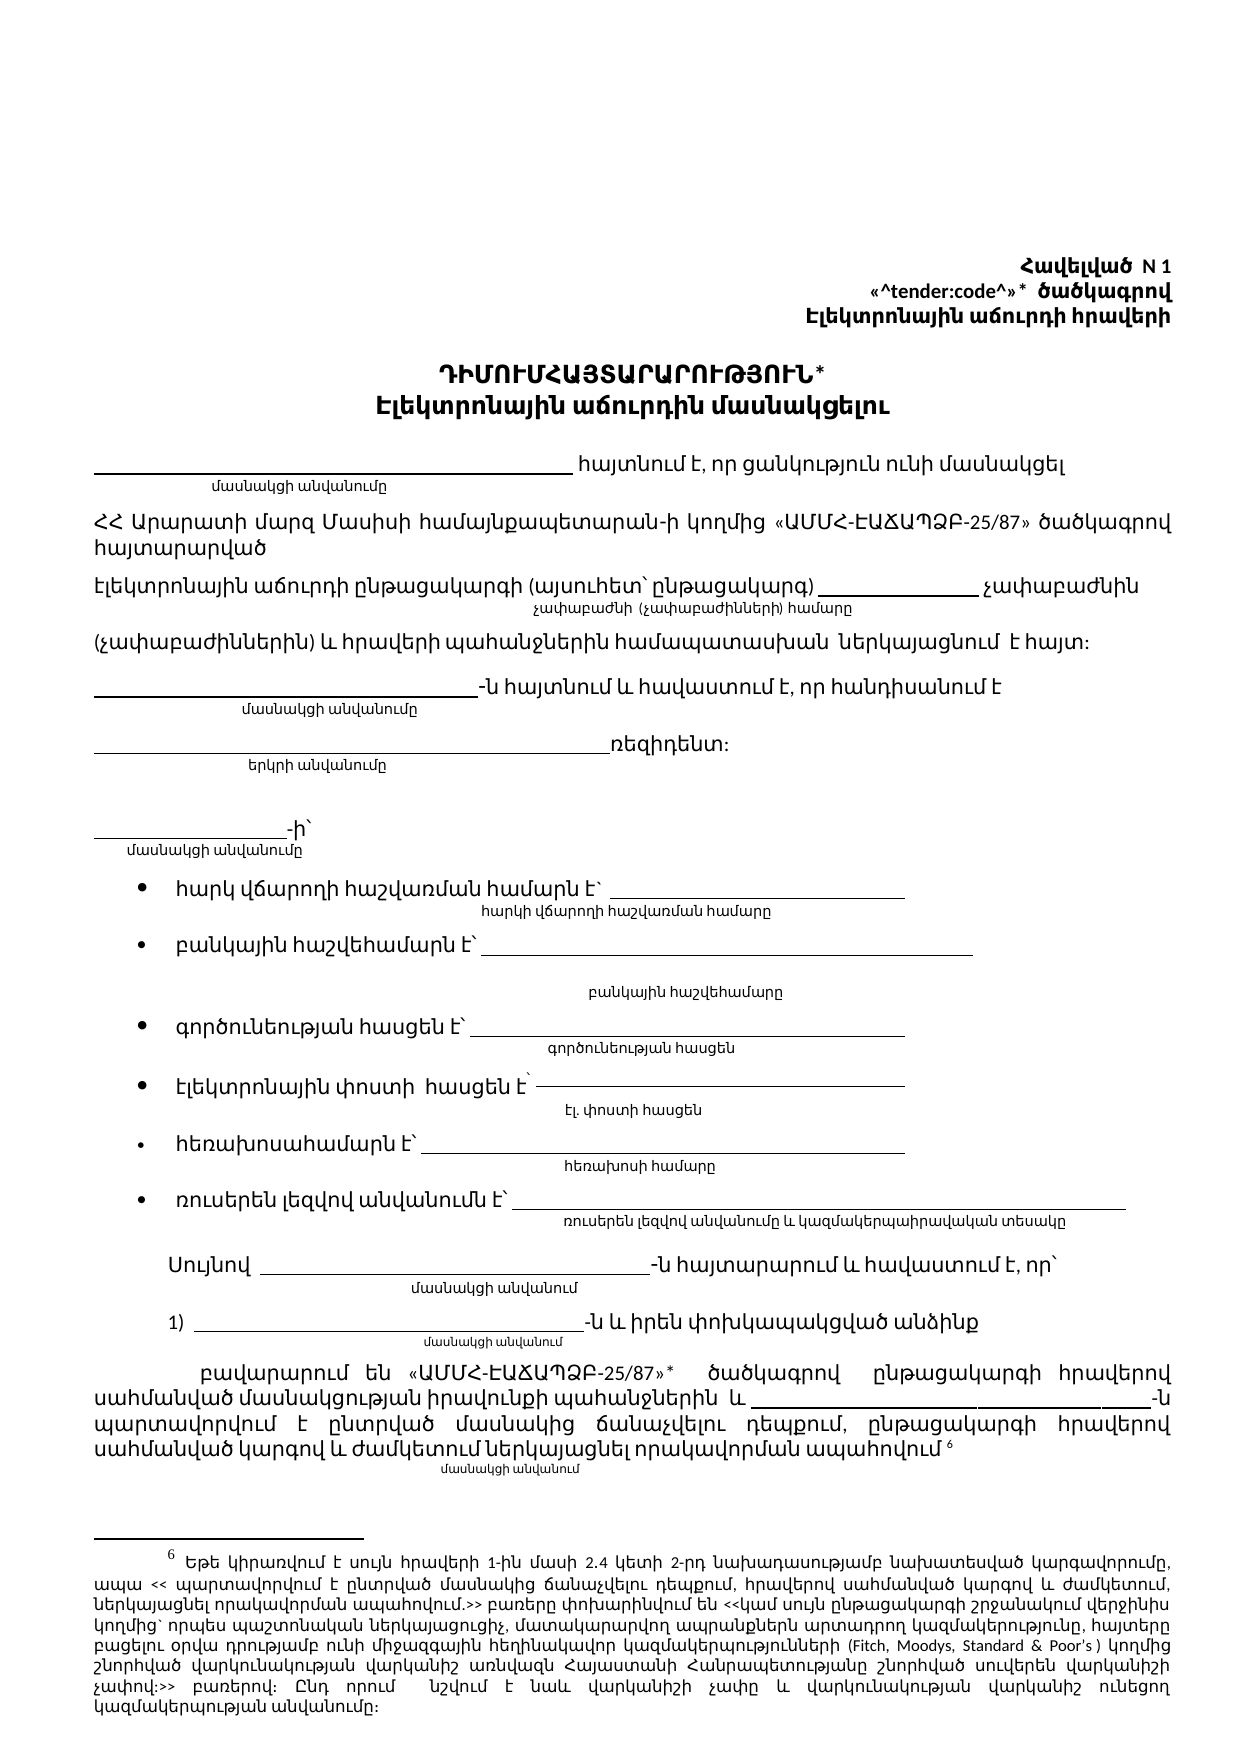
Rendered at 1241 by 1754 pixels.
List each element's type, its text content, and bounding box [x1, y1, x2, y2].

text էլ. փոստի հասցեն [94, 1101, 1171, 1131]
text մասնակցի անվանում [94, 1462, 1171, 1487]
text 1) -ն և իրեն փոխկապակցված անձինք [94, 1309, 1171, 1335]
text չափաբաժնի (չափաբաժինների) համարը [94, 599, 1171, 629]
text հարկի վճարողի հաշվառման համարը [94, 902, 1171, 933]
text երկրի անվանումը [94, 756, 1171, 787]
text հայտնում է, որ ցանկություն ունի մասնակցել [94, 451, 1171, 477]
subtitle Էլեկտրոնային աճուրդին մասնակցելու [94, 390, 1171, 421]
list հեռախոսահամարն է՝ [138, 1131, 1171, 1157]
text (չափաբաժիններին) և հրավերի պահանջներին համապատասխան ներկայացնում է հայտ: [94, 629, 1171, 655]
list հարկ վճարողի հաշվառման համարն է` [138, 872, 1171, 902]
text հեռախոսի համարը [462, 1157, 1171, 1187]
text Հավելված N 1 [94, 253, 1171, 278]
list գործունեության հասցեն է՝ [138, 1014, 1171, 1040]
text -ն հայտնում և հավաստում է, որ հանդիսանում է [94, 670, 1171, 701]
text ռեզիդենտ: [94, 731, 1171, 756]
text մասնակցի անվանումը [94, 701, 1171, 731]
text Էլեկտրոնային աճուրդի հրավերի [94, 304, 1171, 329]
text ԴԻՄՈՒՄՀԱՅՏԱՐԱՐՈՒԹՅՈՒՆ* [94, 360, 1171, 390]
text մասնակցի անվանում [94, 1279, 1171, 1309]
list էլեկտրոնային փոստի հասցեն է՝ [138, 1070, 1171, 1101]
text մասնակցի անվանում [94, 1335, 1171, 1360]
list ռուսերեն լեզվով անվանումն է՝ [138, 1187, 1171, 1213]
text ՀՀ Արարատի մարզ Մասիսի համայնքապետարան-ի կողմից «ԱՄՄՀ-ԷԱՃԱՊՁԲ-25/87» ծածկագրով հայտարարված [94, 507, 1171, 561]
list բանկային հաշվեհամարն է՝ [138, 933, 1171, 983]
text բանկային հաշվեհամարը [94, 983, 1171, 1014]
text մասնակցի անվանումը [94, 477, 1171, 507]
text էլեկտրոնային աճուրդի ընթացակարգի (այսուհետ՝ ընթացակարգ) չափաբաժնին [94, 573, 1171, 599]
text բավարարում են «ԱՄՄՀ-ԷԱՃԱՊՁԲ-25/87»* ծածկագրով ընթացակարգի հրավերով սահմանված մասնակցության իրավունքի պահանջներին և -ն պարտավորվում է ընտրված մասնակից ճանաչվելու դեպքում, ընթացակարգի հրավերով սահմանված կարգով և ժամկետում ներկայացնել որակավորման ապահովում [94, 1360, 1171, 1462]
text ռուսերեն լեզվով անվանումը և կազմակերպաիրավական տեսակը [94, 1213, 1171, 1243]
text «^tender:code^»* ծածկագրով [94, 278, 1171, 304]
text Սույնով -ն հայտարարում և հավաստում է, որ՝ [94, 1248, 1171, 1279]
text մասնակցի անվանումը [94, 841, 1171, 872]
text -ի՝ [94, 816, 1171, 841]
text գործունեության հասցեն [94, 1040, 1171, 1070]
